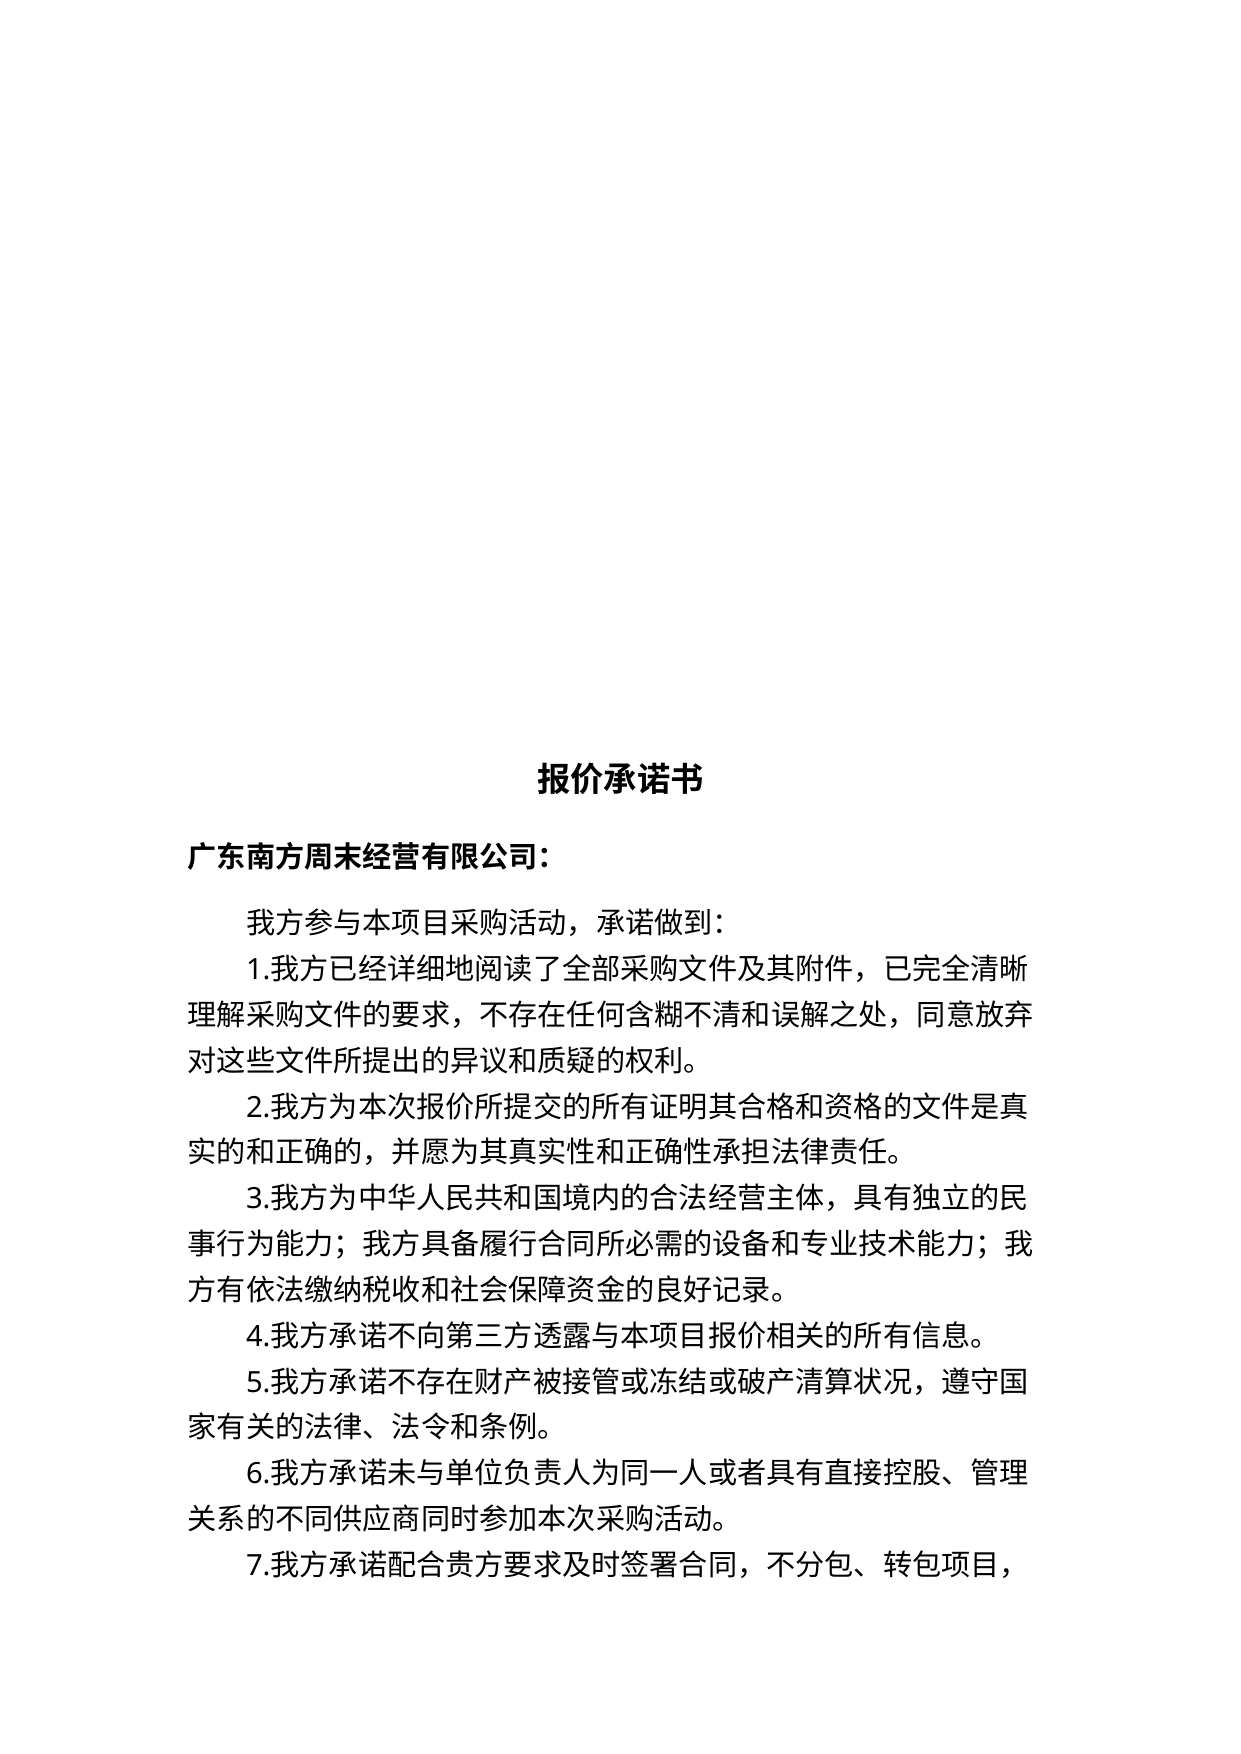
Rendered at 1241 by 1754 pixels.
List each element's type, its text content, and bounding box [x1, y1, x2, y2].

text 2.我方为本次报价所提交的所有证明其合格和资格的文件是真实的和正确的，并愿为其真实性和正确性承担法律责任。 [187, 1080, 1053, 1172]
text 4.我方承诺不向第三方透露与本项目报价相关的所有信息。 [187, 1309, 1053, 1355]
text 5.我方承诺不存在财产被接管或冻结或破产清算状况，遵守国家有关的法律、法令和条例。 [187, 1355, 1053, 1447]
text 3.我方为中华人民共和国境内的合法经营主体，具有独立的民事行为能力；我方具备履行合同所必需的设备和专业技术能力；我方有依法缴纳税收和社会保障资金的良好记录。 [187, 1172, 1053, 1309]
text 广东南方周末经营有限公司： [187, 830, 1053, 876]
text 6.我方承诺未与单位负责人为同一人或者具有直接控股、管理关系的不同供应商同时参加本次采购活动。 [187, 1447, 1053, 1539]
text 报价承诺书 [187, 744, 1053, 809]
text 我方参与本项目采购活动，承诺做到： [187, 897, 1053, 943]
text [187, 1539, 1053, 1584]
text 1.我方已经详细地阅读了全部采购文件及其附件，已完全清晰理解采购文件的要求，不存在任何含糊不清和误解之处，同意放弃对这些文件所提出的异议和质疑的权利。 [187, 943, 1053, 1080]
